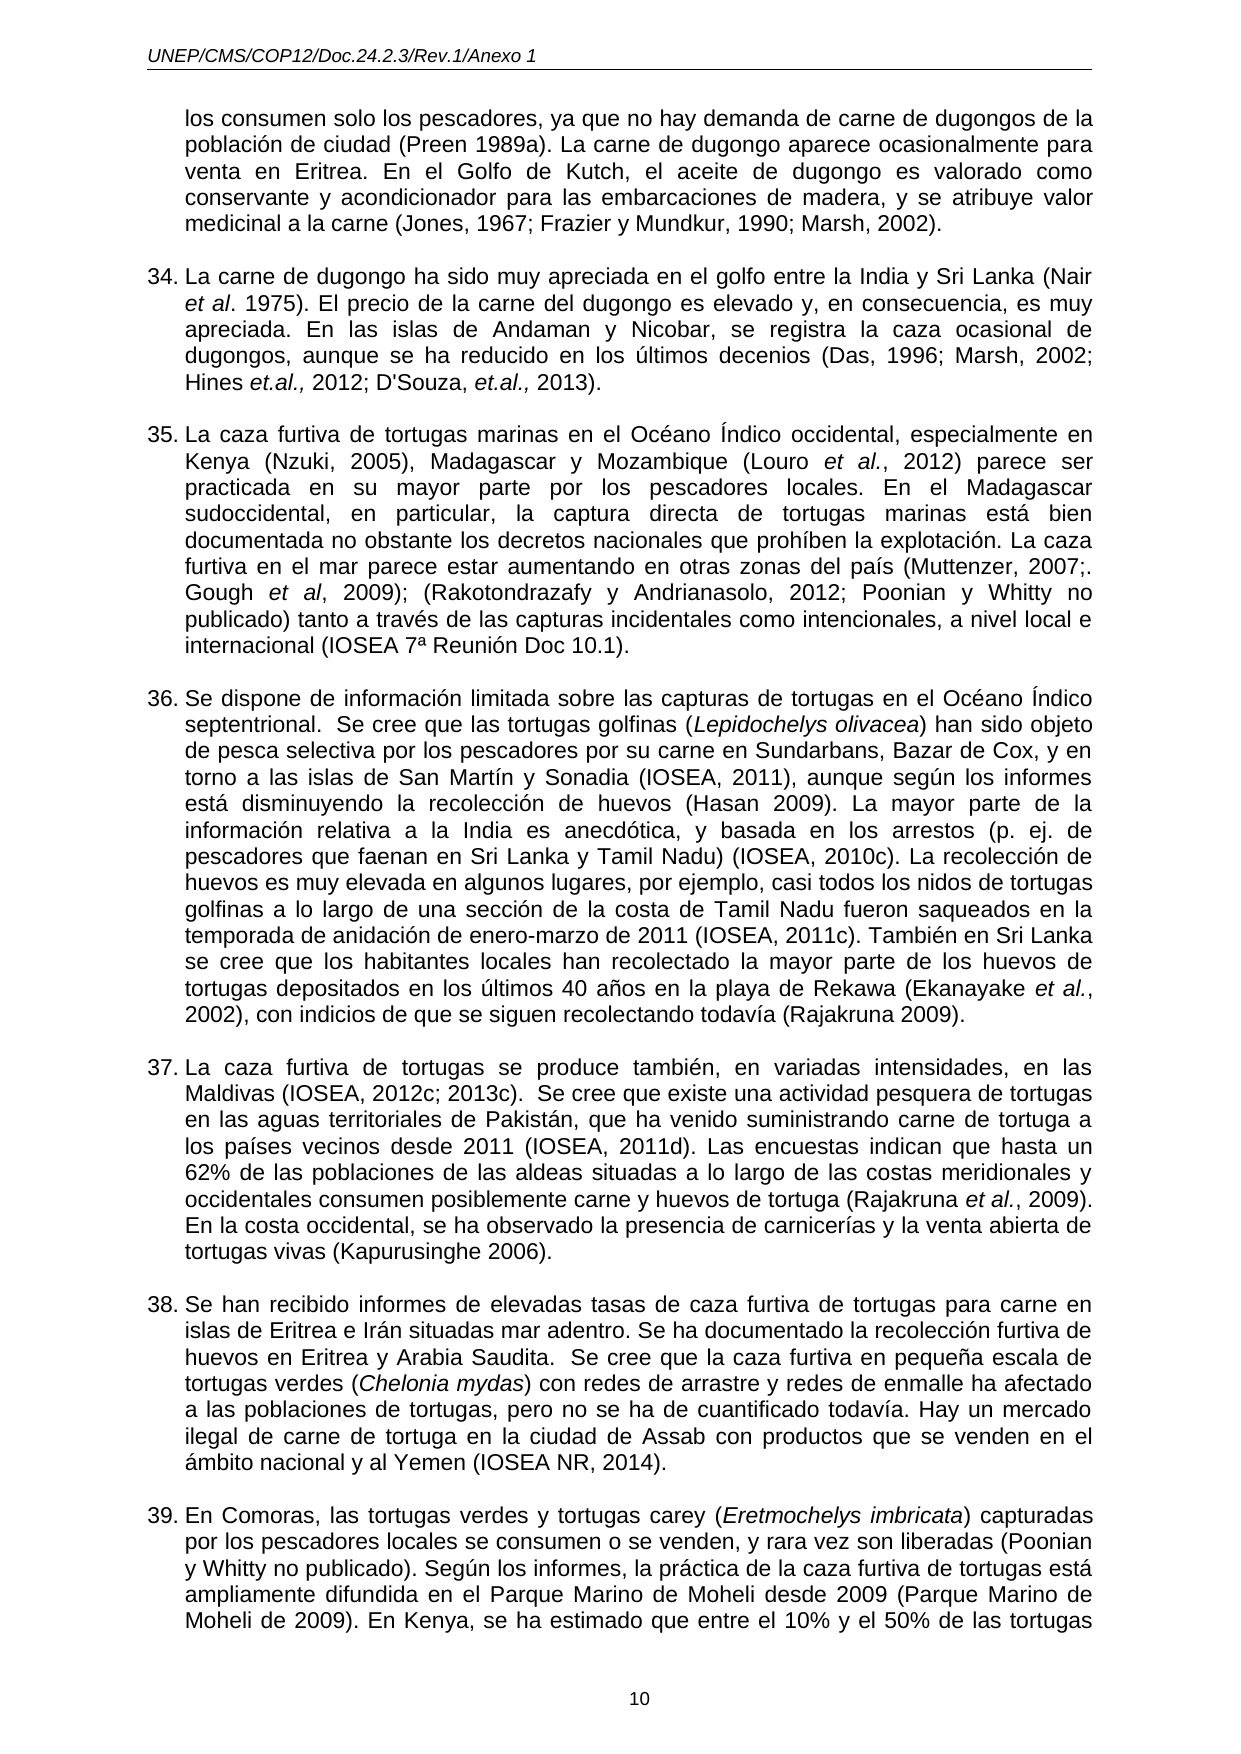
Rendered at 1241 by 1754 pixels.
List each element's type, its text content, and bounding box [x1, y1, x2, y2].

list La caza furtiva de tortugas marinas en el Océano Índico occidental, especialmente en Kenya (Nzuki, 2005), Madagascar y Mozambique (Louro et al., 2012) parece ser practicada en su mayor parte por los pescadores locales. En el Madagascar sudoccidental, en particular, la captura directa de tortugas marinas está bien documentada no obstante los decretos nacionales que prohíben la explotación. La caza furtiva en el mar parece estar aumentando en otras zonas del país (Muttenzer, 2007;. Gough et al, 2009); (Rakotondrazafy y Andrianasolo, 2012; Poonian y Whitty no publicado) tanto a través de las capturas incidentales como intencionales, a nivel local e internacional (IOSEA 7ª Reunión Doc 10.1). [147, 421, 1093, 658]
list La carne de dugongo ha sido muy apreciada en el golfo entre la India y Sri Lanka (Nair et al. 1975). El precio de la carne del dugongo es elevado y, en consecuencia, es muy apreciada. En las islas de Andaman y Nicobar, se registra la caza ocasional de dugongos, aunque se ha reducido en los últimos decenios (Das, 1996; Marsh, 2002; Hines et.al., 2012; D'Souza, et.al., 2013). [147, 263, 1093, 395]
list Se dispone de información limitada sobre las capturas de tortugas en el Océano Índico septentrional. Se cree que las tortugas golfinas (Lepidochelys olivacea) han sido objeto de pesca selectiva por los pescadores por su carne en Sundarbans, Bazar de Cox, y en torno a las islas de San Martín y Sonadia (IOSEA, 2011), aunque según los informes está disminuyendo la recolección de huevos (Hasan 2009). La mayor parte de la información relativa a la India es anecdótica, y basada en los arrestos (p. ej. de pescadores que faenan en Sri Lanka y Tamil Nadu) (IOSEA, 2010c). La recolección de huevos es muy elevada en algunos lugares, por ejemplo, casi todos los nidos de tortugas golfinas a lo largo de una sección de la costa de Tamil Nadu fueron saqueados en la temporada de anidación de enero-marzo de 2011 (IOSEA, 2011c). También en Sri Lanka se cree que los habitantes locales han recolectado la mayor parte de los huevos de tortugas depositados en los últimos 40 años en la playa de Rekawa (Ekanayake et al., 2002), con indicios de que se siguen recolectando todavía (Rajakruna 2009). [147, 685, 1093, 1027]
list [147, 105, 1093, 237]
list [147, 1502, 1093, 1633]
list Se han recibido informes de elevadas tasas de caza furtiva de tortugas para carne en islas de Eritrea e Irán situadas mar adentro. Se ha documentado la recolección furtiva de huevos en Eritrea y Arabia Saudita. Se cree que la caza furtiva en pequeña escala de tortugas verdes (Chelonia mydas) con redes de arrastre y redes de enmalle ha afectado a las poblaciones de tortugas, pero no se ha de cuantificado todavía. Hay un mercado ilegal de carne de tortuga en la ciudad de Assab con productos que se venden en el ámbito nacional y al Yemen (IOSEA NR, 2014). [147, 1291, 1093, 1475]
list La caza furtiva de tortugas se produce también, en variadas intensidades, en las Maldivas (IOSEA, 2012c; 2013c). Se cree que existe una actividad pesquera de tortugas en las aguas territoriales de Pakistán, que ha venido suministrando carne de tortuga a los países vecinos desde 2011 (IOSEA, 2011d). Las encuestas indican que hasta un 62% de las poblaciones de las aldeas situadas a lo largo de las costas meridionales y occidentales consumen posiblemente carne y huevos de tortuga (Rajakruna et al., 2009). En la costa occidental, se ha observado la presencia de carnicerías y la venta abierta de tortugas vivas (Kapurusinghe 2006). [147, 1054, 1093, 1264]
